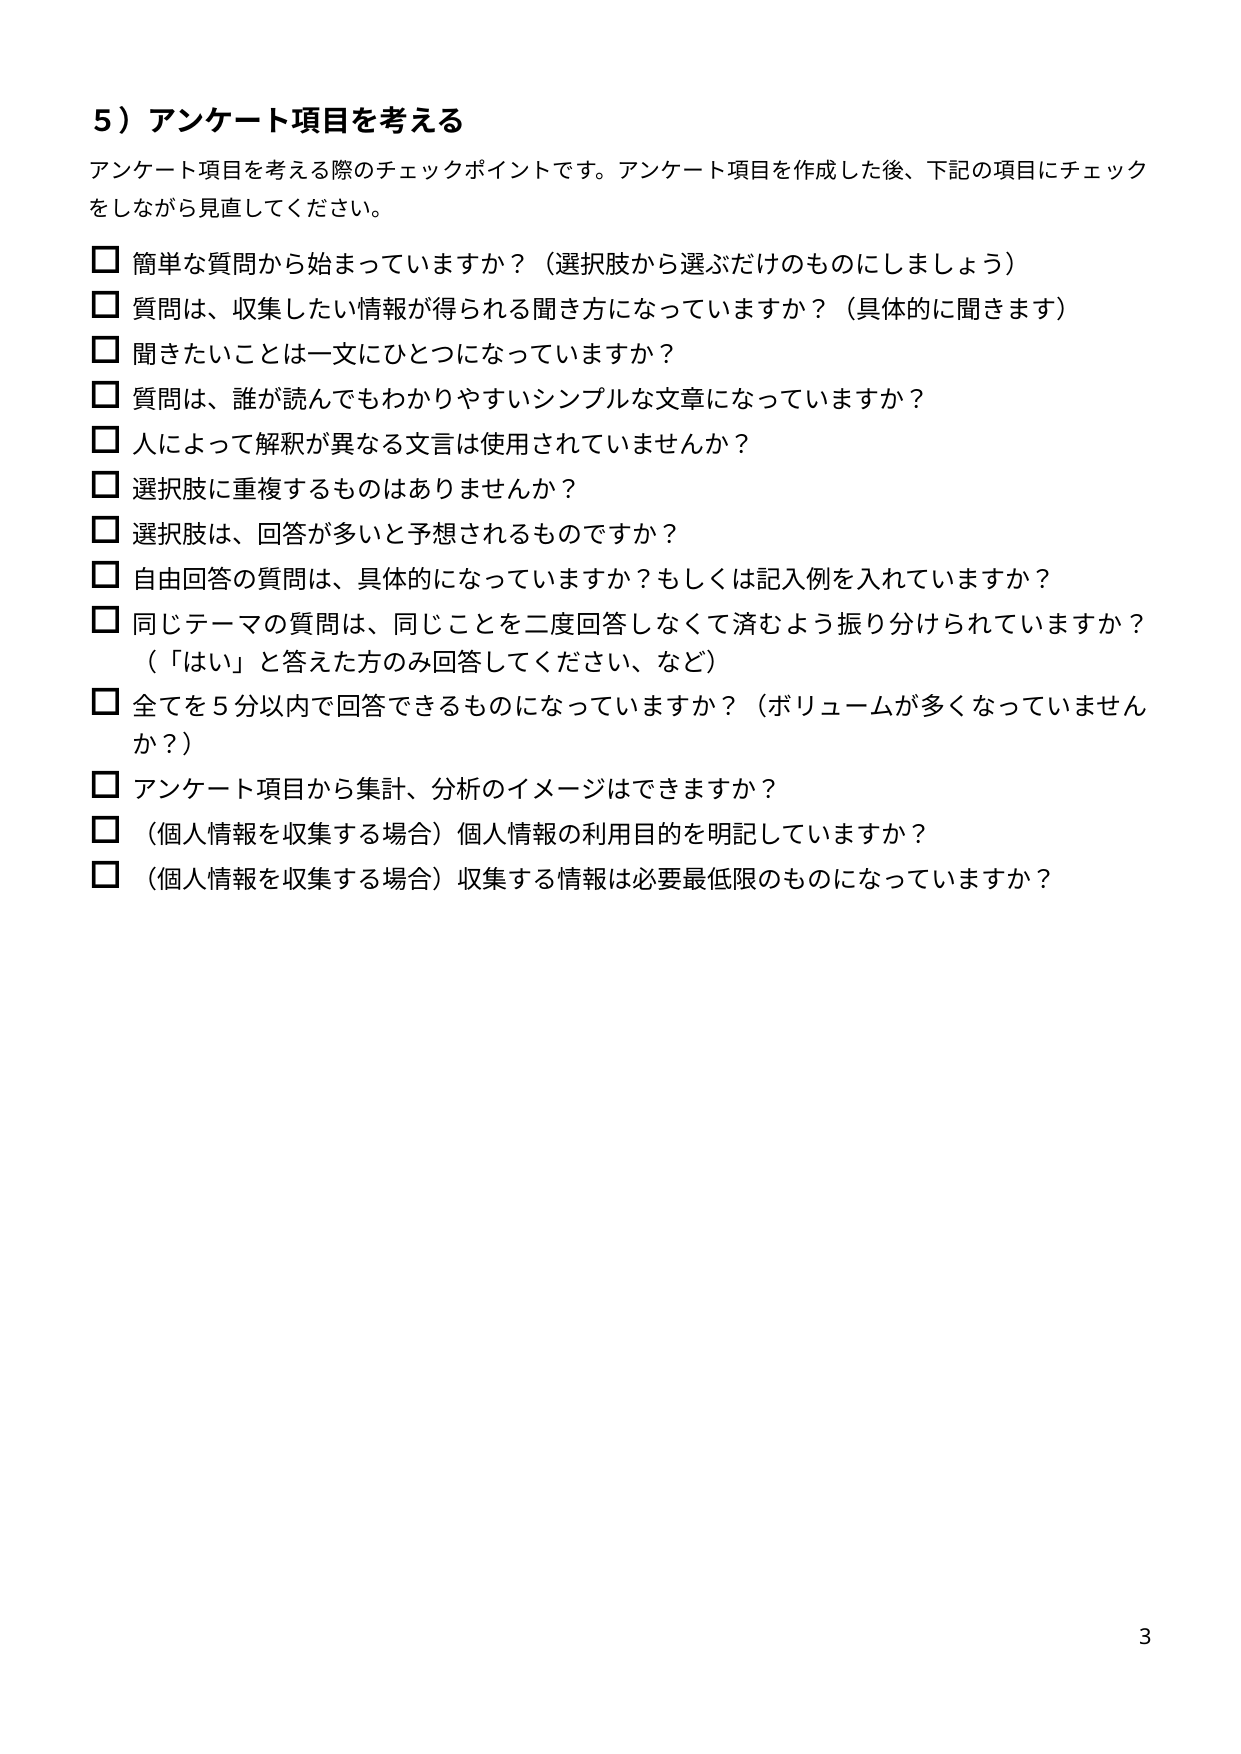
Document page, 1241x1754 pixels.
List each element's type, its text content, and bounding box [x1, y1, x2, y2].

list 簡単な質問から始まっていますか？（選択肢から選ぶだけのものにしましょう） [89, 244, 1152, 281]
list 自由回答の質問は、具体的になっていますか？もしくは記入例を入れていますか？ [89, 559, 1152, 596]
text アンケート項目を考える際のチェックポイントです。アンケート項目を作成した後、下記の項目にチェックをしながら見直してください。 [89, 150, 1152, 225]
list 選択肢は、回答が多いと予想されるものですか？ [89, 514, 1152, 551]
list 全てを５分以内で回答できるものになっていますか？（ボリュームが多くなっていませんか？） [89, 686, 1152, 761]
list 人によって解釈が異なる文言は使用されていませんか？ [89, 424, 1152, 461]
list 選択肢に重複するものはありませんか？ [89, 469, 1152, 506]
list （個人情報を収集する場合）個人情報の利用目的を明記していますか？ [89, 814, 1152, 851]
list 質問は、収集したい情報が得られる聞き方になっていますか？（具体的に聞きます） [89, 289, 1152, 326]
list 質問は、誰が読んでもわかりやすいシンプルな文章になっていますか？ [89, 379, 1152, 416]
list （個人情報を収集する場合）収集する情報は必要最低限のものになっていますか？ [89, 859, 1152, 896]
list アンケート項目から集計、分析のイメージはできますか？ [89, 769, 1152, 806]
text ５）アンケート項目を考える [89, 97, 1152, 139]
list 同じテーマの質問は、同じことを二度回答しなくて済むよう振り分けられていますか？（「はい」と答えた方のみ回答してください、など） [89, 604, 1152, 679]
list 聞きたいことは一文にひとつになっていますか？ [89, 334, 1152, 371]
